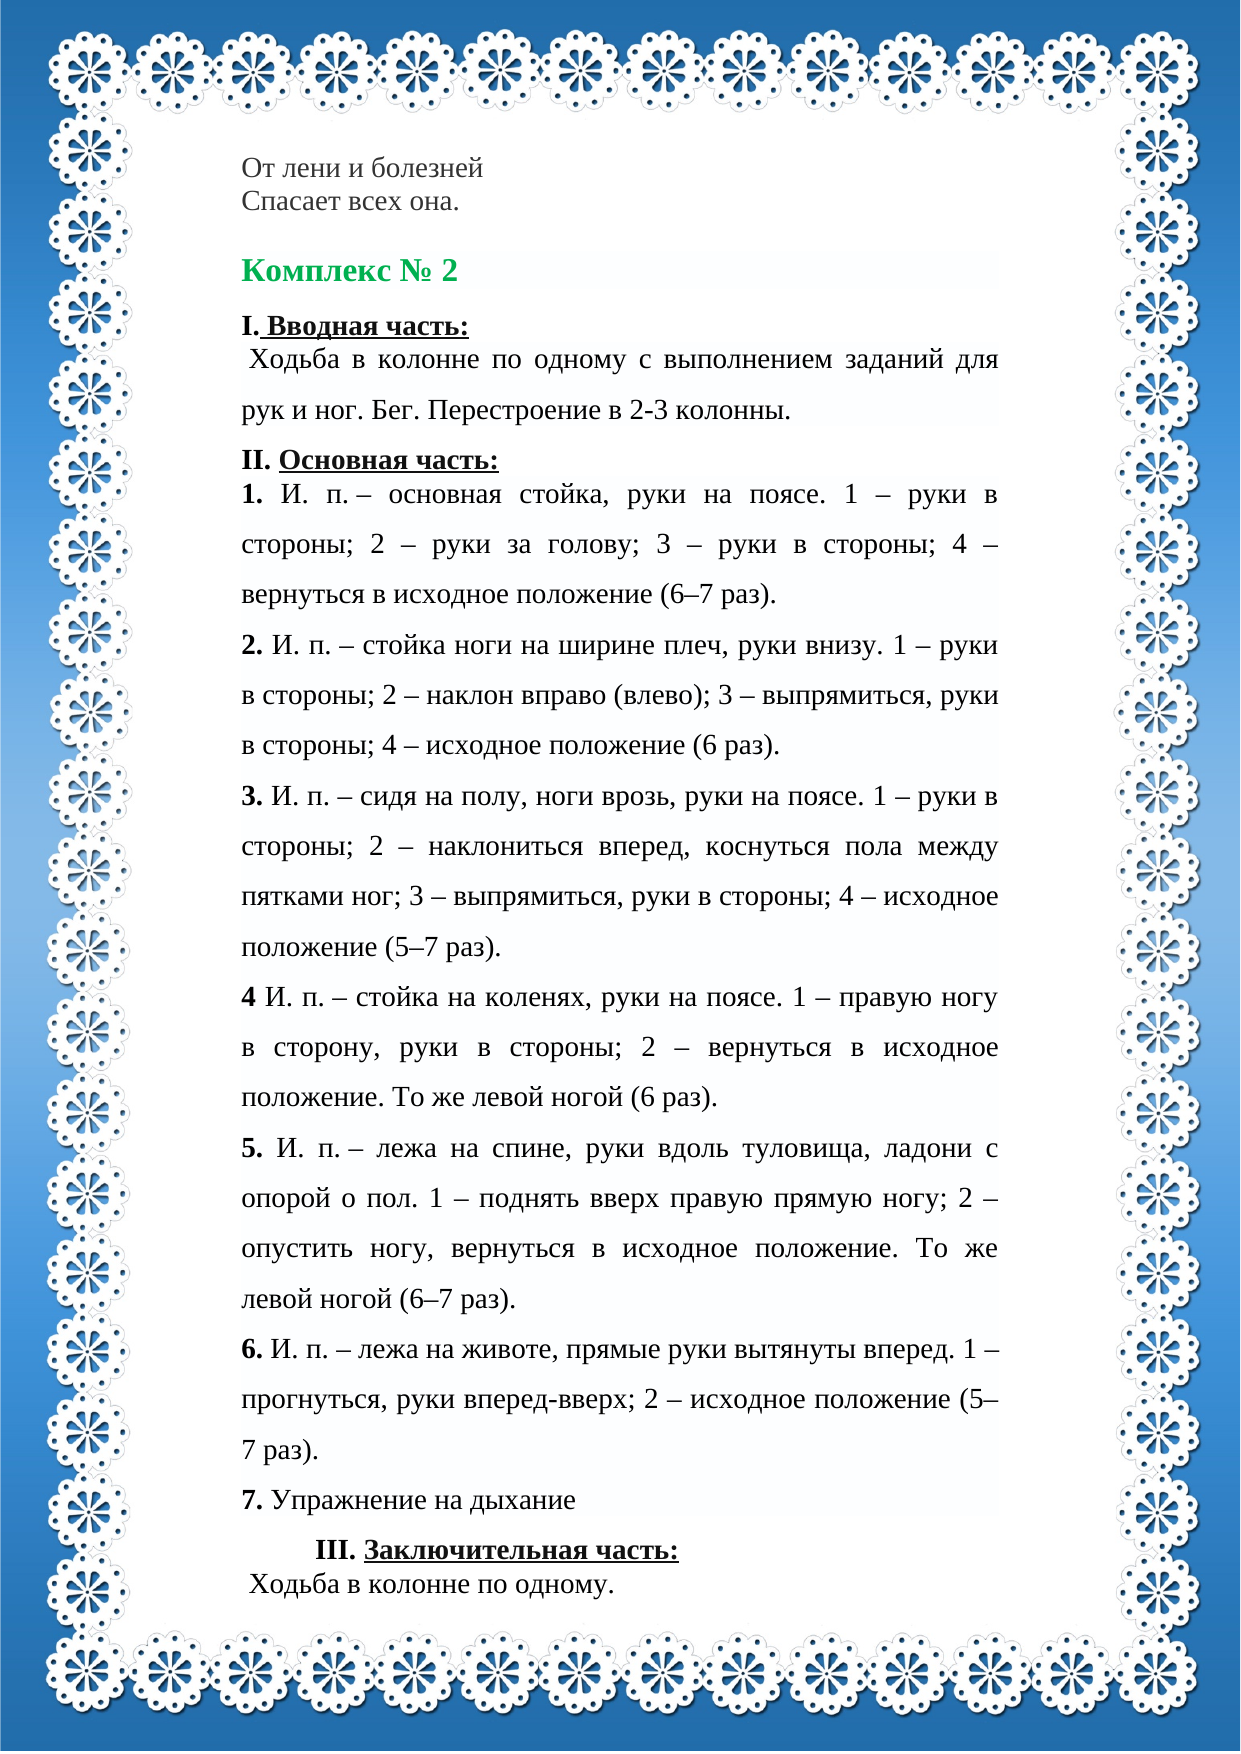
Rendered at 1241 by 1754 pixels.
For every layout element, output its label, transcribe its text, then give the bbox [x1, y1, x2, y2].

picture [0, 0, 1241, 1751]
text Комплекс № 2 [241, 251, 999, 289]
text От лени и болезней [241, 150, 999, 183]
text II. Основная часть: [241, 442, 999, 476]
text 7. Упражнение на дыхание [241, 1482, 999, 1516]
text Спасает всех она. [241, 183, 999, 217]
text I. Вводная часть: [241, 308, 999, 342]
text 1. И. п. – основная стойка, руки на поясе. 1 – руки в стороны; 2 – руки за голову; 3 – руки в стороны; 4 – вернуться в исходное положение (6–7 раз). [241, 476, 999, 610]
text 4 И. п. – стойка на коленях, руки на поясе. 1 – правую ногу в сторону, руки в стороны; 2 – вернуться в исходное положение. То же левой ногой (6 раз). [241, 979, 999, 1113]
text 2. И. п. – стойка ноги на ширине плеч, руки внизу. 1 – руки в стороны; 2 – наклон вправо (влево); 3 – выпрямиться, руки в стороны; 4 – исходное положение (6 раз). [241, 627, 999, 761]
text III. Заключительная часть: [241, 1532, 999, 1566]
text 3. И. п. – сидя на полу, ноги врозь, руки на поясе. 1 – руки в стороны; 2 – наклониться вперед, коснуться пола между пятками ног; 3 – выпрямиться, руки в стороны; 4 – исходное положение (5–7 раз). [241, 778, 999, 962]
text 6. И. п. – лежа на животе, прямые руки вытянуты вперед. 1 – прогнуться, руки вперед-вверх; 2 – исходное положение (5–7 раз). [241, 1331, 999, 1465]
text Ходьба в колонне по одному с выполнением заданий для рук и ног. Бег. Перестроение в 2-3 колонны. [241, 342, 999, 426]
text Ходьба в колонне по одному. [241, 1566, 999, 1599]
text 5. И. п. – лежа на спине, руки вдоль туловища, ладони с опорой о пол. 1 – поднять вверх правую прямую ногу; 2 – опустить ногу, вернуться в исходное положение. То же левой ногой (6–7 раз). [241, 1130, 999, 1314]
